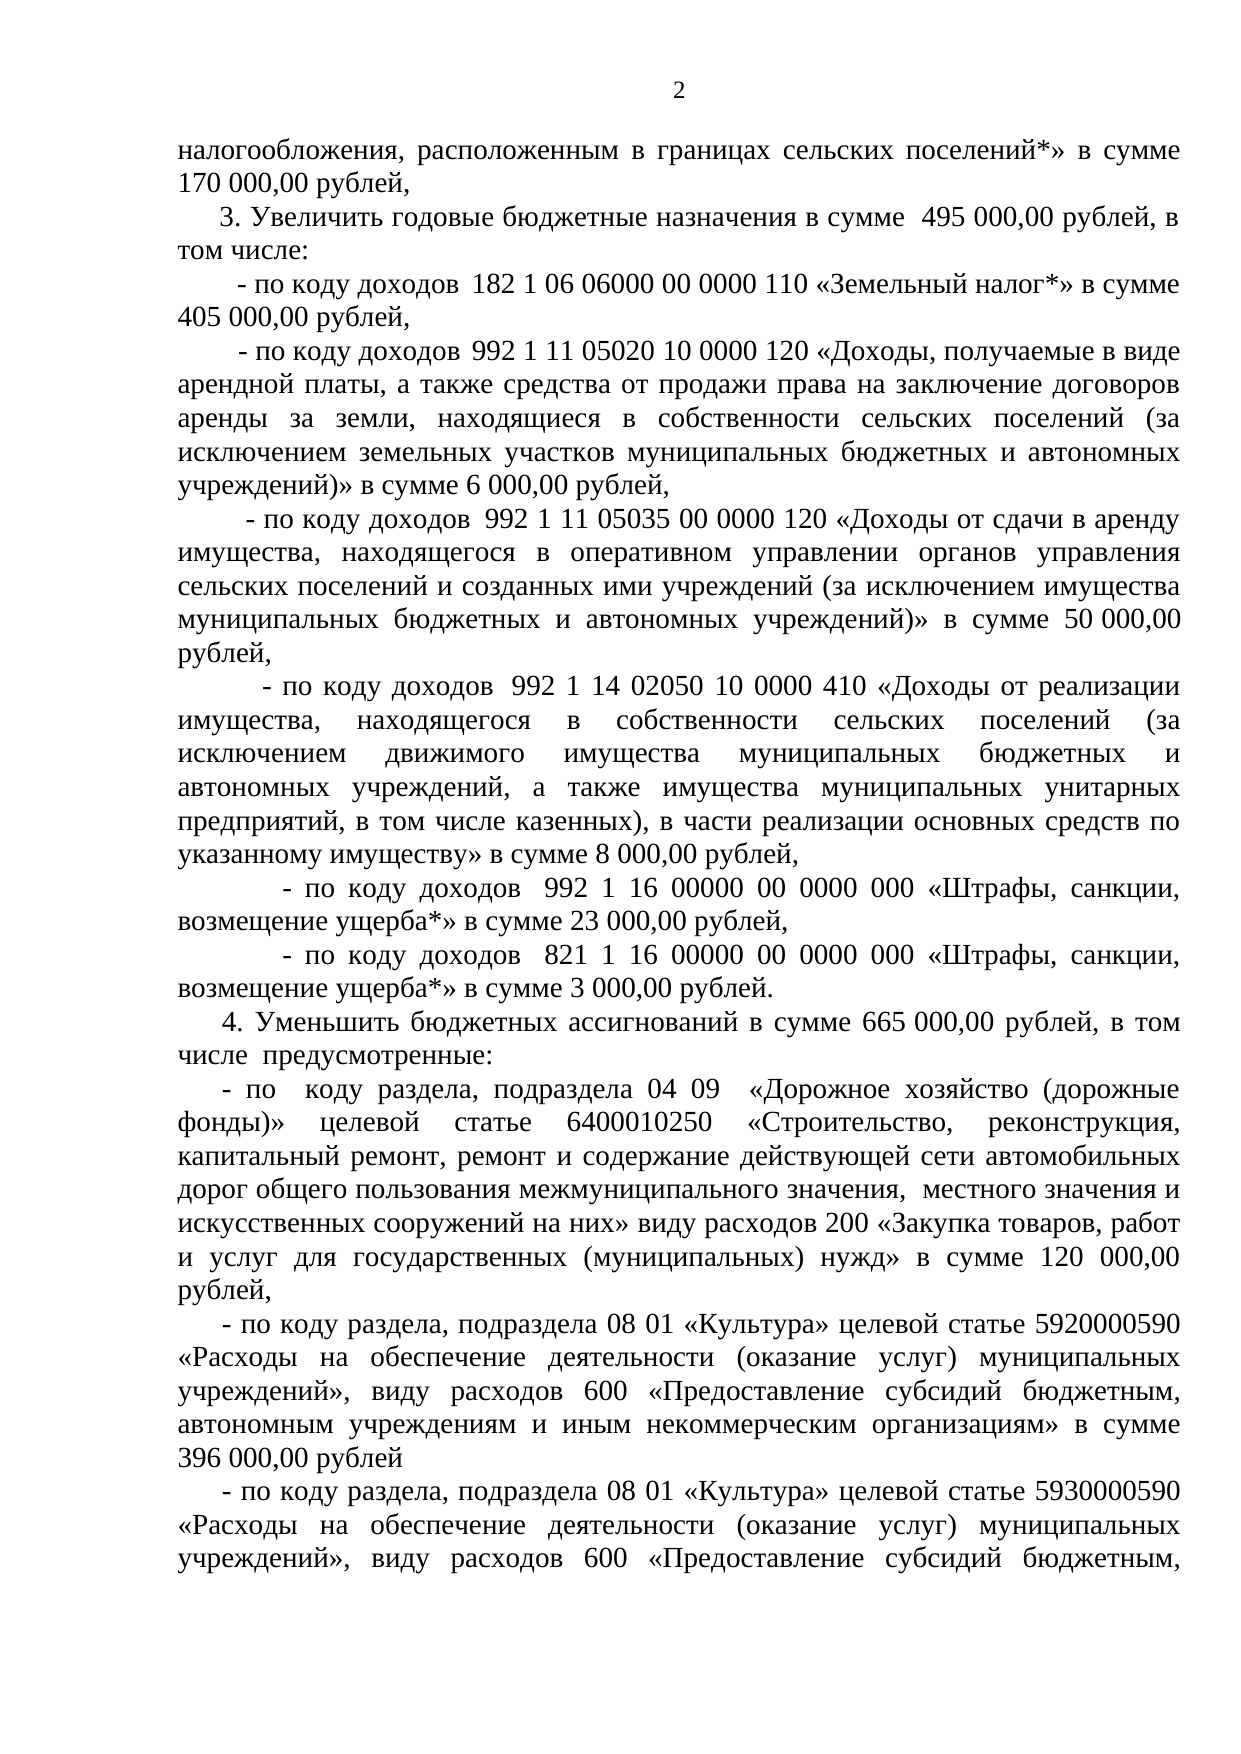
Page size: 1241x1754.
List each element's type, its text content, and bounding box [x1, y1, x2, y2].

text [177, 1473, 1181, 1574]
text - по коду доходов 992 1 11 05035 00 0000 120 «Доходы от сдачи в аренду имущества, находящегося в оперативном управлении органов управления сельских поселений и созданных ими учреждений (за исключением имущества муниципальных бюджетных и автономных учреждений)» в сумме 50 000,00 рублей, [177, 501, 1181, 668]
text 3. Увеличить годовые бюджетные назначения в сумме 495 000,00 рублей, в том числе: [177, 199, 1181, 266]
text - по коду доходов 992 1 11 05020 10 0000 120 «Доходы, получаемые в виде арендной платы, а также средства от продажи права на заключение договоров аренды за земли, находящиеся в собственности сельских поселений (за исключением земельных участков муниципальных бюджетных и автономных учреждений)» в сумме 6 000,00 рублей, [177, 333, 1181, 501]
text - по коду доходов 821 1 16 00000 00 0000 000 «Штрафы, санкции, возмещение ущерба*» в сумме 3 000,00 рублей. [177, 937, 1181, 1004]
text - по коду раздела, подраздела 04 09 «Дорожное хозяйство (дорожные фонды)» целевой статье 6400010250 «Строительство, реконструкция, капитальный ремонт, ремонт и содержание действующей сети автомобильных дорог общего пользования межмуниципального значения, местного значения и искусственных сооружений на них» виду расходов 200 «Закупка товаров, работ и услуг для государственных (муниципальных) нужд» в сумме 120 000,00 рублей, [177, 1071, 1181, 1306]
text - по коду доходов 182 1 06 06000 00 0000 110 «Земельный налог*» в сумме 405 000,00 рублей, [177, 266, 1181, 333]
text - по коду доходов 992 1 14 02050 10 0000 410 «Доходы от реализации имущества, находящегося в собственности сельских поселений (за исключением движимого имущества муниципальных бюджетных и автономных учреждений, а также имущества муниципальных унитарных предприятий, в том числе казенных), в части реализации основных средств по указанному имуществу» в сумме 8 000,00 рублей, [177, 668, 1181, 870]
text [177, 132, 1181, 199]
text 4. Уменьшить бюджетных ассигнований в сумме 665 000,00 рублей, в том числе предусмотренные: [177, 1004, 1181, 1071]
text - по коду раздела, подраздела 08 01 «Культура» целевой статье 5920000590 «Расходы на обеспечение деятельности (оказание услуг) муниципальных учреждений», виду расходов 600 «Предоставление субсидий бюджетным, автономным учреждениям и иным некоммерческим организациям» в сумме 396 000,00 рублей [177, 1306, 1181, 1473]
text - по коду доходов 992 1 16 00000 00 0000 000 «Штрафы, санкции, возмещение ущерба*» в сумме 23 000,00 рублей, [177, 870, 1181, 937]
